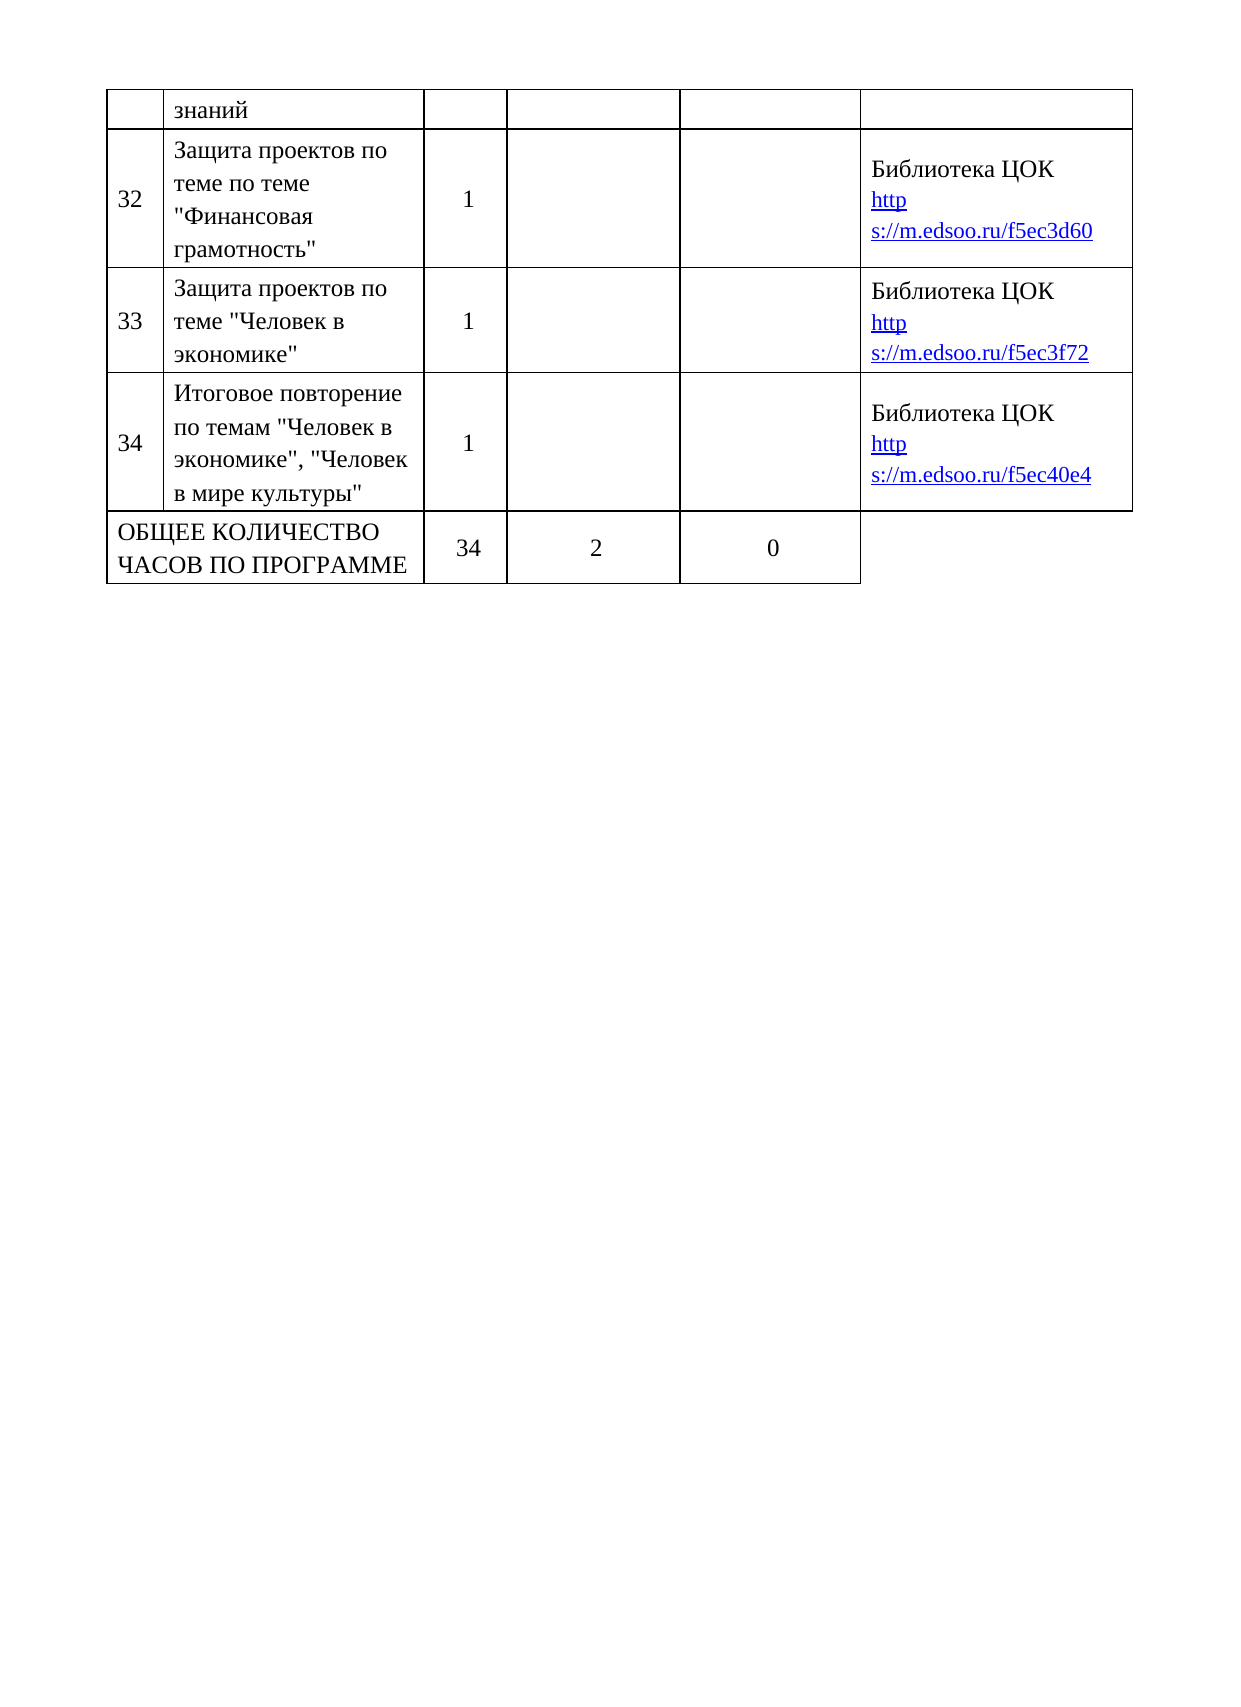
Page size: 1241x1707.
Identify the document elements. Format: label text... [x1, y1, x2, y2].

table_cell 1 [425, 373, 506, 510]
table_cell Итоговое повторение по темам "Человек в экономике", "Человек в мире культуры" [164, 373, 423, 510]
table_cell [508, 268, 679, 372]
table_cell ОБЩЕЕ КОЛИЧЕСТВО ЧАСОВ ПО ПРОГРАММЕ [108, 512, 423, 583]
table_cell 31 [108, 90, 163, 128]
table_cell 0 [681, 512, 860, 583]
table_cell Защита проектов по теме "Человек в экономике" [164, 268, 423, 372]
table_cell Библиотека ЦОК https://m.edsoo.ru/f5ec3f72 [861, 268, 1132, 372]
table_cell 1 [425, 130, 506, 266]
table_cell 34 [108, 373, 163, 510]
table_cell 34 [425, 512, 506, 583]
table_cell [681, 130, 860, 266]
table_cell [861, 90, 1132, 128]
table_cell 33 [108, 268, 163, 372]
table_cell 1 [425, 90, 506, 128]
table_cell [681, 268, 860, 372]
table_cell 2 [508, 512, 679, 583]
table_cell Защита проектов по теме по теме "Финансовая грамотность" [164, 130, 423, 266]
table_cell 32 [108, 130, 163, 266]
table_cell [164, 90, 423, 128]
table_cell Библиотека ЦОК https://m.edsoo.ru/f5ec40e4 [861, 373, 1132, 510]
table_cell [508, 130, 679, 266]
table_cell [508, 373, 679, 510]
table_cell 1 [508, 90, 679, 128]
table_cell 1 [425, 268, 506, 372]
table_cell [681, 373, 860, 510]
table_cell [681, 90, 860, 128]
table_cell Библиотека ЦОК https://m.edsoo.ru/f5ec3d60 [861, 130, 1132, 266]
